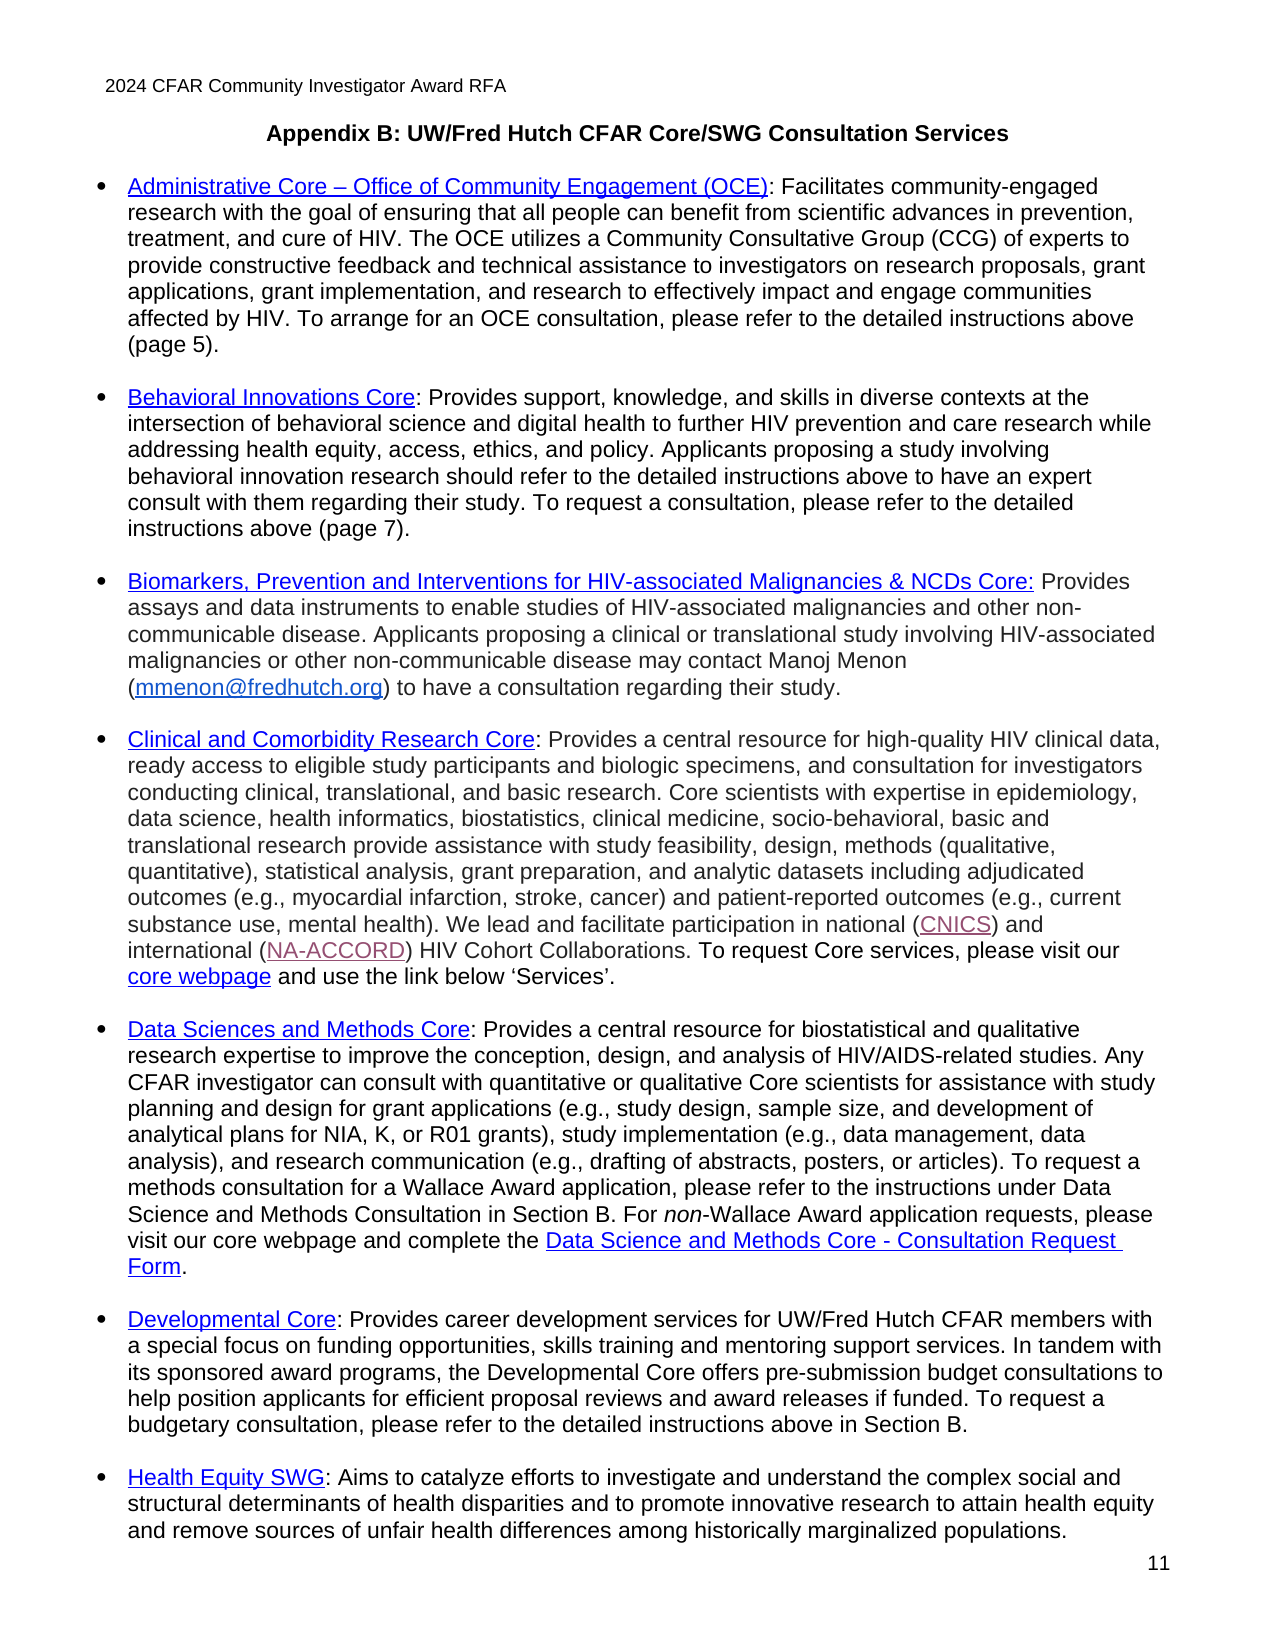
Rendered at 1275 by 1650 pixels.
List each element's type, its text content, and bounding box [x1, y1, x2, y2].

list Developmental Core: Provides career development services for UW/Fred Hutch CFAR members with a special focus on funding opportunities, skills training and mentoring support services. In tandem with its sponsored award programs, the Developmental Core offers pre-submission budget consultations to help position applicants for efficient proposal reviews and award releases if funded. To request a budgetary consultation, please refer to the detailed instructions above in Section B. [97, 1306, 1170, 1438]
text Appendix B: UW/Fred Hutch CFAR Core/SWG Consultation Services [105, 120, 1170, 146]
list Behavioral Innovations Core: Provides support, knowledge, and skills in diverse contexts at the intersection of behavioral science and digital health to further HIV prevention and care research while addressing health equity, access, ethics, and policy. Applicants proposing a study involving behavioral innovation research should refer to the detailed instructions above to have an expert consult with them regarding their study. To request a consultation, please refer to the detailed instructions above (page 7). [97, 383, 1170, 542]
list Biomarkers, Prevention and Interventions for HIV-associated Malignancies & NCDs Core: Provides assays and data instruments to enable studies of HIV-associated malignancies and other non-communicable disease. Applicants proposing a clinical or translational study involving HIV-associated malignancies or other non-communicable disease may contact Manoj Menon (mmenon@fredhutch.org) to have a consultation regarding their study. [97, 568, 1170, 700]
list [97, 1464, 1170, 1543]
list Data Sciences and Methods Core: Provides a central resource for biostatistical and qualitative research expertise to improve the conception, design, and analysis of HIV/AIDS-related studies. Any CFAR investigator can consult with quantitative or qualitative Core scientists for assistance with study planning and design for grant applications (e.g., study design, sample size, and development of analytical plans for NIA, K, or R01 grants), study implementation (e.g., data management, data analysis), and research communication (e.g., drafting of abstracts, posters, or articles). To request a methods consultation for a Wallace Award application, please refer to the instructions under Data Science and Methods Consultation in Section B. For non-Wallace Award application requests, please visit our core webpage and complete the Data Science and Methods Core - Consultation Request Form. [97, 1016, 1170, 1279]
list Administrative Core – Office of Community Engagement (OCE): Facilitates community-engaged research with the goal of ensuring that all people can benefit from scientific advances in prevention, treatment, and cure of HIV. The OCE utilizes a Community Consultative Group (CCG) of experts to provide constructive feedback and technical assistance to investigators on research proposals, grant applications, grant implementation, and research to effectively impact and engage communities affected by HIV. To arrange for an OCE consultation, please refer to the detailed instructions above (page 5). [97, 173, 1170, 357]
list Clinical and Comorbidity Research Core: Provides a central resource for high-quality HIV clinical data, ready access to eligible study participants and biologic specimens, and consultation for investigators conducting clinical, translational, and basic research. Core scientists with expertise in epidemiology, data science, health informatics, biostatistics, clinical medicine, socio-behavioral, basic and translational research provide assistance with study feasibility, design, methods (qualitative, quantitative), statistical analysis, grant preparation, and analytic datasets including adjudicated outcomes (e.g., myocardial infarction, stroke, cancer) and patient-reported outcomes (e.g., current substance use, mental health). We lead and facilitate participation in national (CNICS) and international (NA-ACCORD) HIV Cohort Collaborations. To request Core services, please visit our core webpage and use the link below ‘Services’. [97, 726, 1170, 1016]
